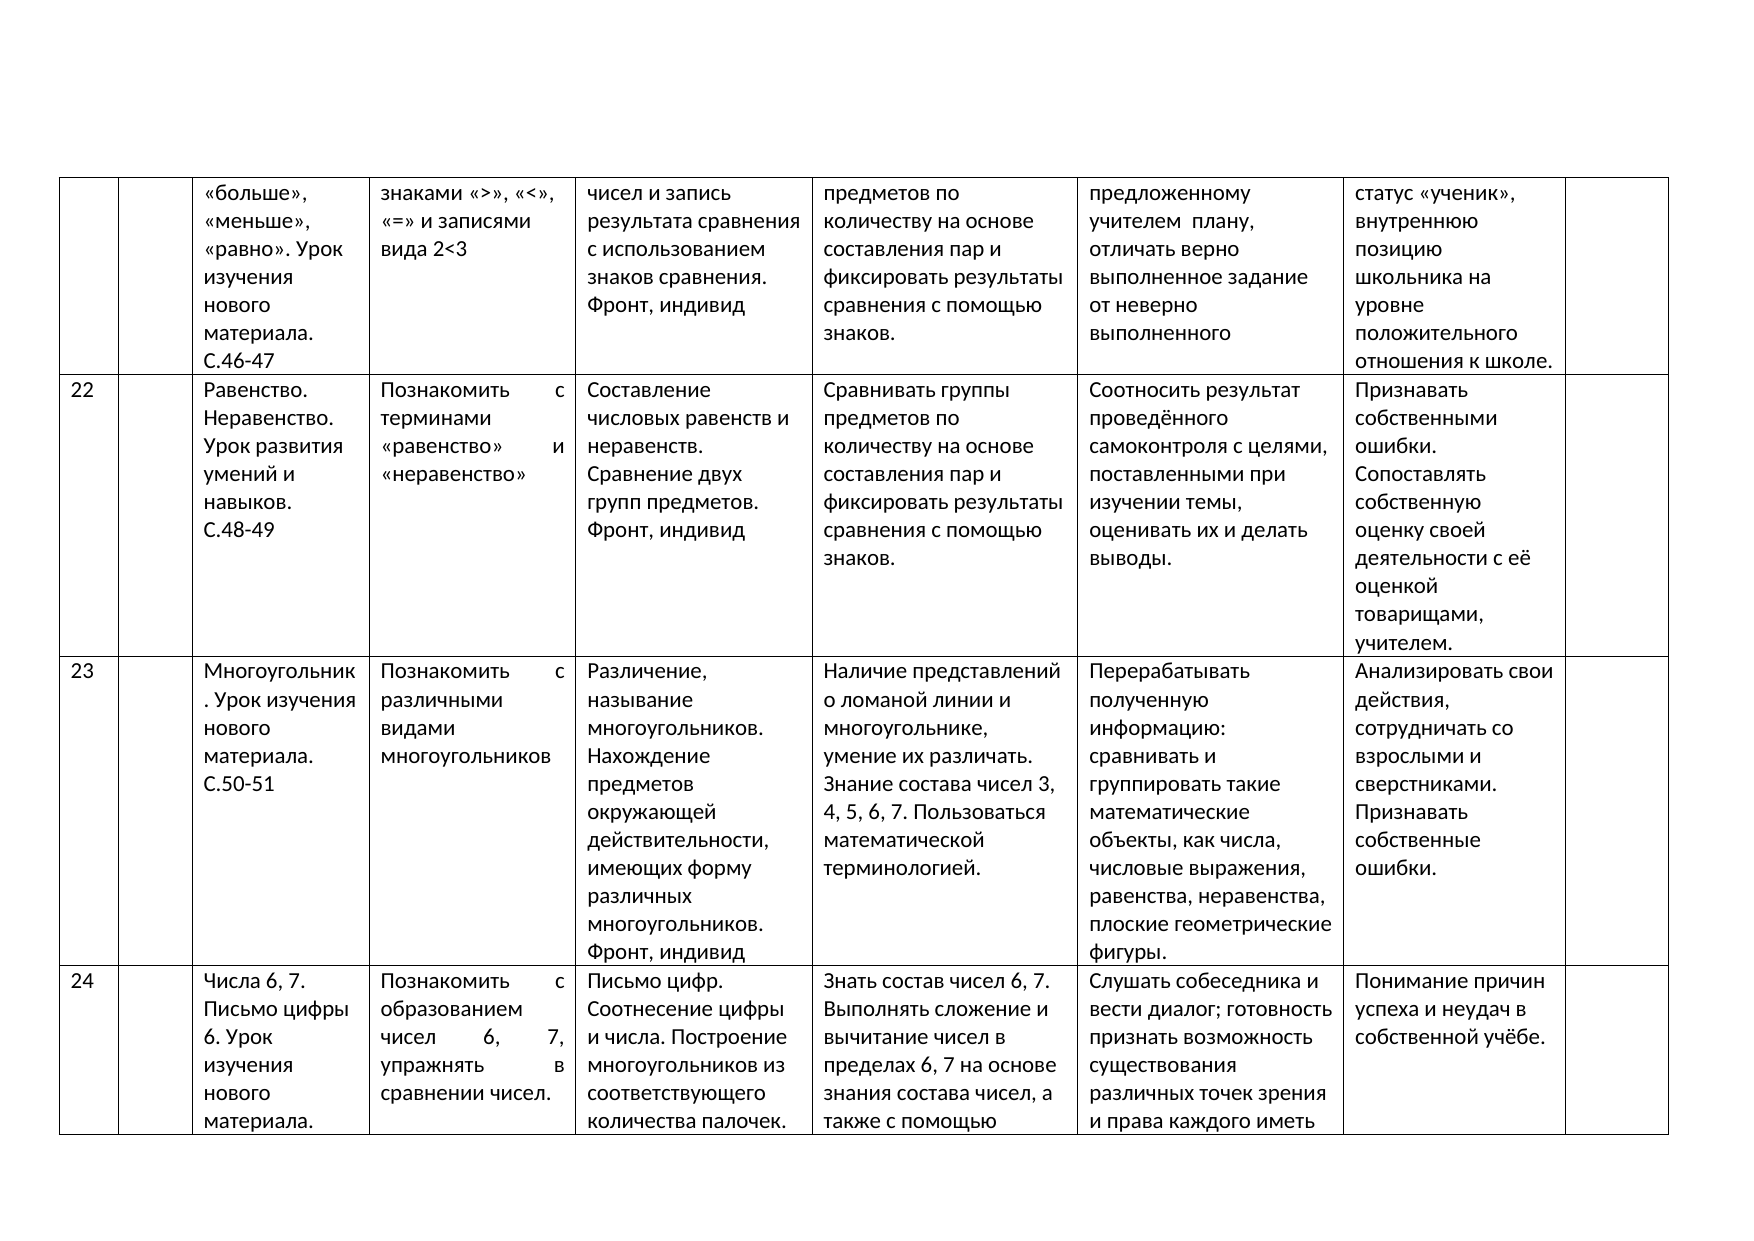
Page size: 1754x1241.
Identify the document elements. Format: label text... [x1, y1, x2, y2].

table_cell [119, 375, 192, 656]
table_cell [119, 657, 192, 965]
table_cell 21 [60, 178, 118, 374]
table_cell Сравнивать группы предметов по количеству на основе составления пар и фиксировать результаты сравнения с помощью знаков. [813, 375, 1077, 656]
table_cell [813, 178, 1077, 374]
table_cell [1566, 375, 1668, 656]
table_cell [370, 178, 575, 374]
table_cell [1566, 966, 1668, 1134]
table_cell Различение, называние многоугольников. Нахождение предметов окружающей действительности, имеющих форму различных многоугольников. Фронт, индивид [576, 657, 812, 965]
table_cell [1344, 178, 1565, 374]
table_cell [193, 966, 369, 1134]
table_cell Признавать собственными ошибки. Сопоставлять собственную оценку своей деятельности с её оценкой товарищами, учителем. [1344, 375, 1565, 656]
table_cell 23 [60, 657, 118, 965]
table_cell [119, 178, 192, 374]
table_cell [1566, 178, 1668, 374]
table_cell 22 [60, 375, 118, 656]
table_cell Познакомить с терминами «равенство» и «неравенство» [370, 375, 575, 656]
table_cell [1566, 657, 1668, 965]
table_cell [1078, 966, 1343, 1134]
table_cell Составление числовых равенств и неравенств. Сравнение двух групп предметов. Фронт, индивид [576, 375, 812, 656]
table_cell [370, 966, 575, 1134]
table_cell Перерабатывать полученную информацию: сравнивать и группировать такие математические объекты, как числа, числовые выражения, равенства, неравенства, плоские геометрические фигуры. [1078, 657, 1343, 965]
table_cell [119, 966, 192, 1134]
table_cell 24 [60, 966, 118, 1134]
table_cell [1078, 178, 1343, 374]
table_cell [576, 178, 812, 374]
table_cell Многоугольник. Урок изучения нового материала. С.50-51 [193, 657, 369, 965]
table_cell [813, 966, 1077, 1134]
table_cell Равенство. Неравенство. Урок развития умений и навыков. С.48-49 [193, 375, 369, 656]
table_cell Познакомить с различными видами многоугольников [370, 657, 575, 965]
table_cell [193, 178, 369, 374]
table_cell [1344, 966, 1565, 1134]
table_cell Анализировать свои действия, сотрудничать со взрослыми и сверстниками. Признавать собственные ошибки. [1344, 657, 1565, 965]
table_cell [576, 966, 812, 1134]
table_cell Наличие представлений о ломаной линии и многоугольнике, умение их различать. Знание состава чисел 3, 4, 5, 6, 7. Пользоваться математической терминологией. [813, 657, 1077, 965]
table_cell Соотносить результат проведённого самоконтроля с целями, поставленными при изучении темы, оценивать их и делать выводы. [1078, 375, 1343, 656]
